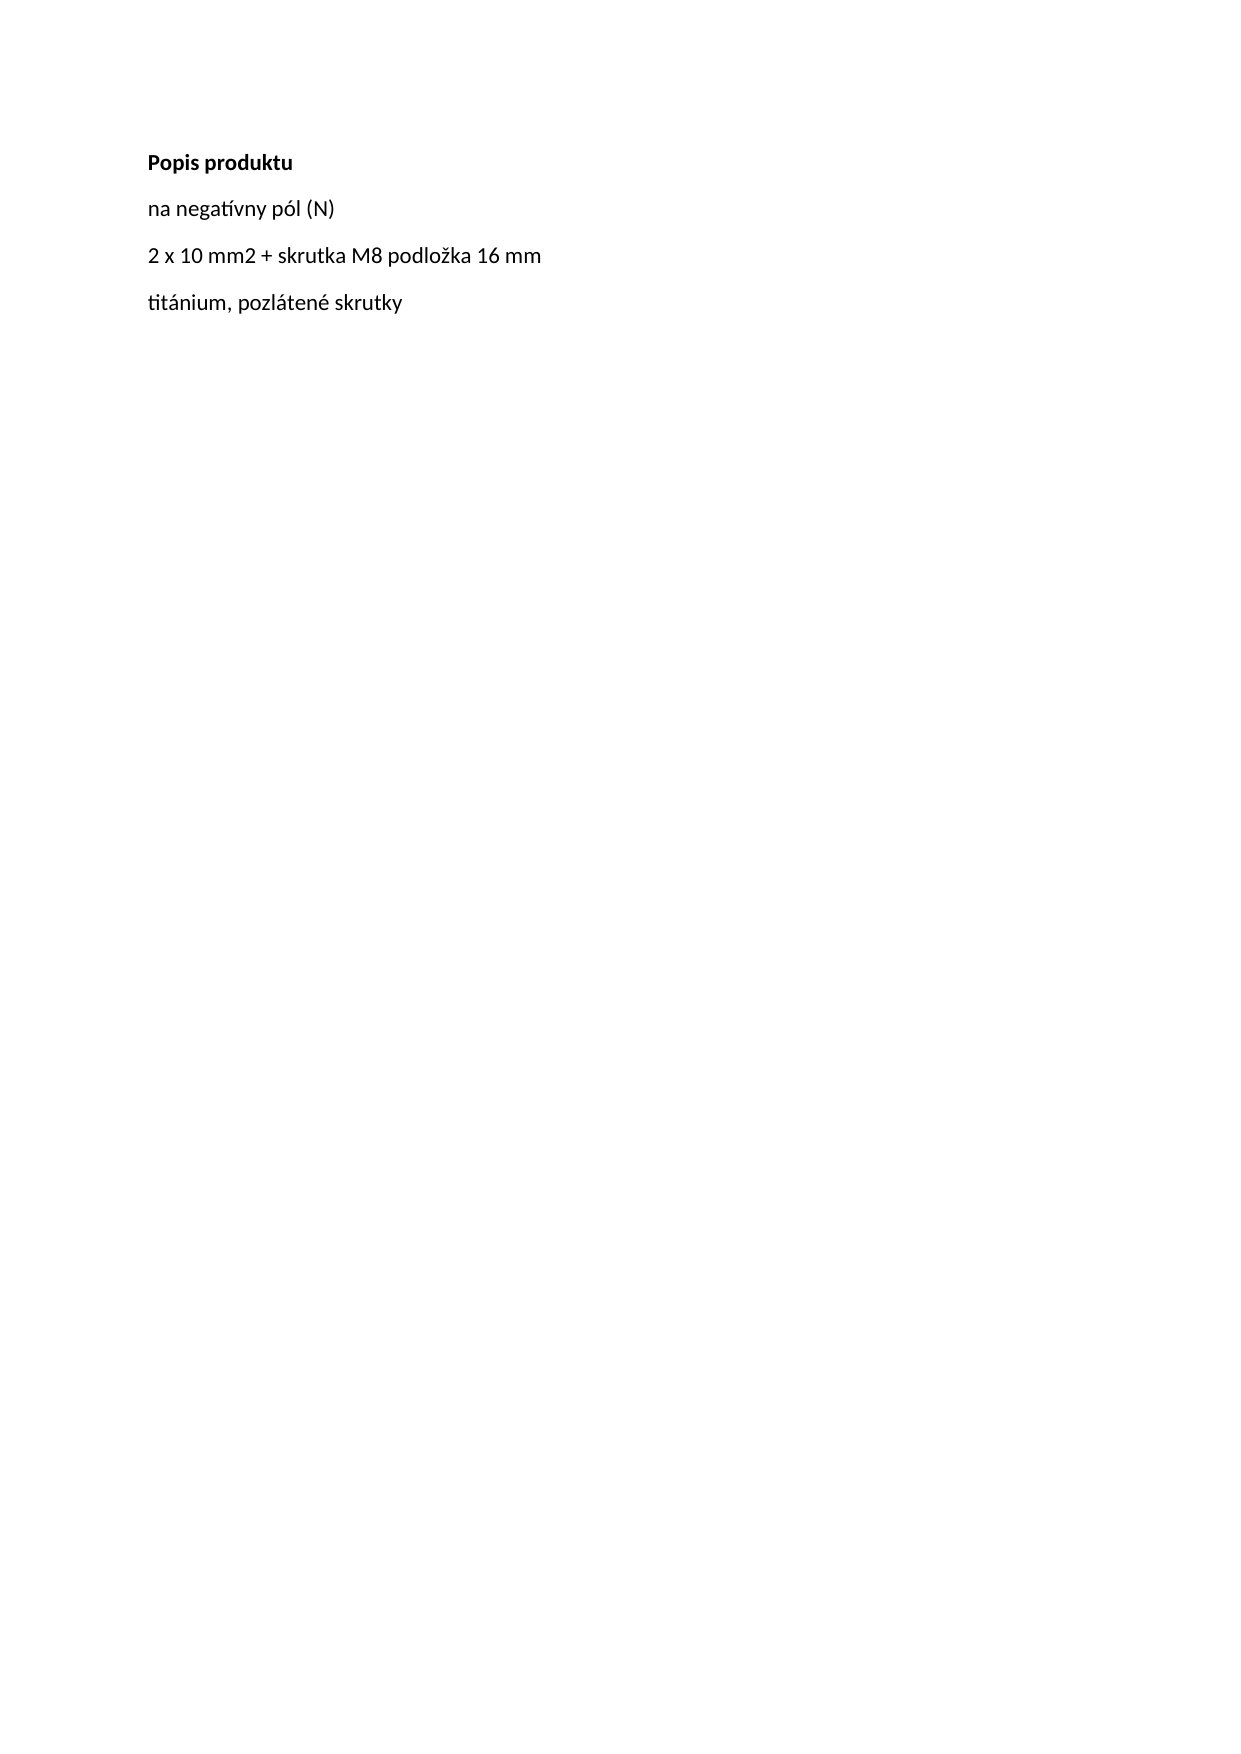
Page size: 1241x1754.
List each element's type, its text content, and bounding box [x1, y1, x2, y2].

text 2 x 10 mm2 + skrutka M8 podložka 16 mm [148, 241, 1093, 269]
text na negatívny pól (N) [148, 194, 1093, 222]
text titánium, pozlátené skrutky [148, 288, 1093, 316]
text Popis produktu [148, 148, 1093, 176]
